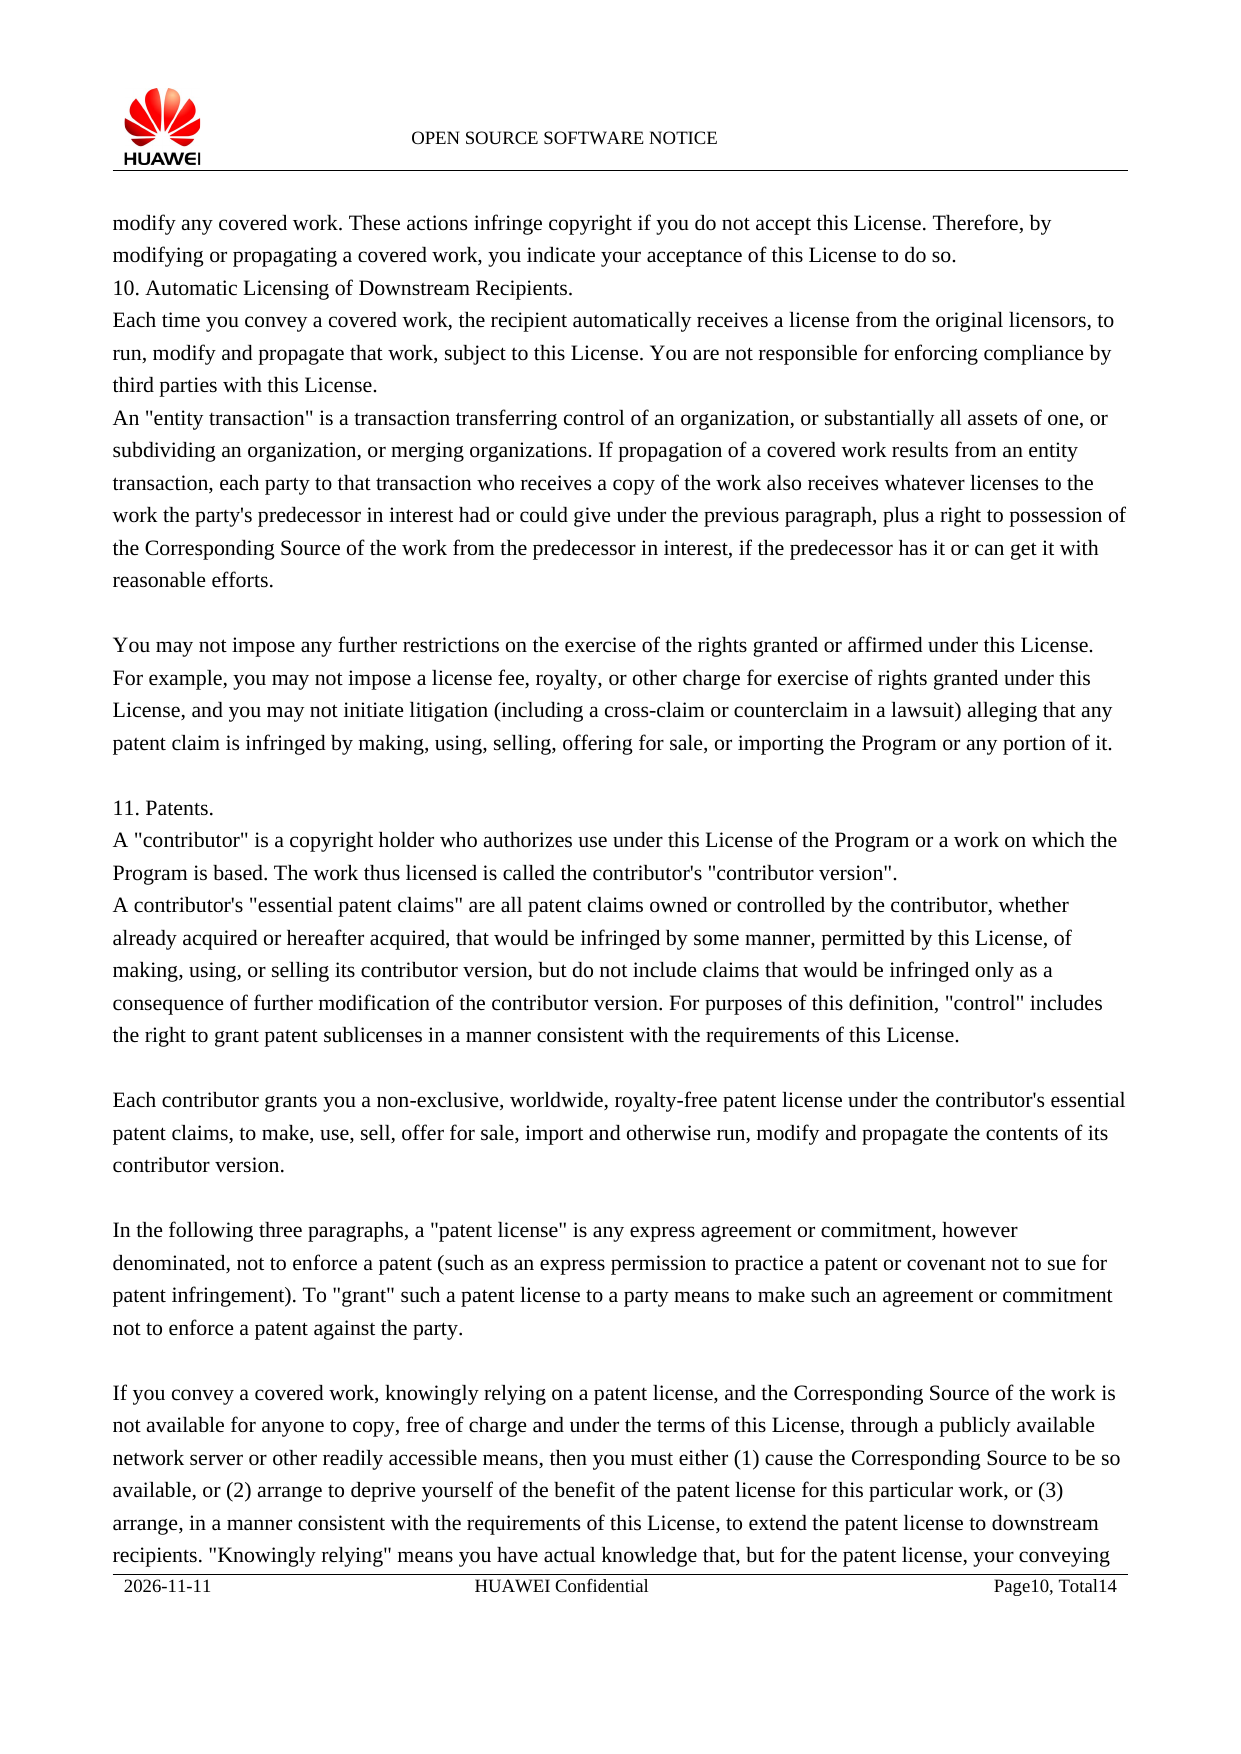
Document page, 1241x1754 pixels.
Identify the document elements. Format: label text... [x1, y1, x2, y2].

picture [124, 88, 201, 165]
